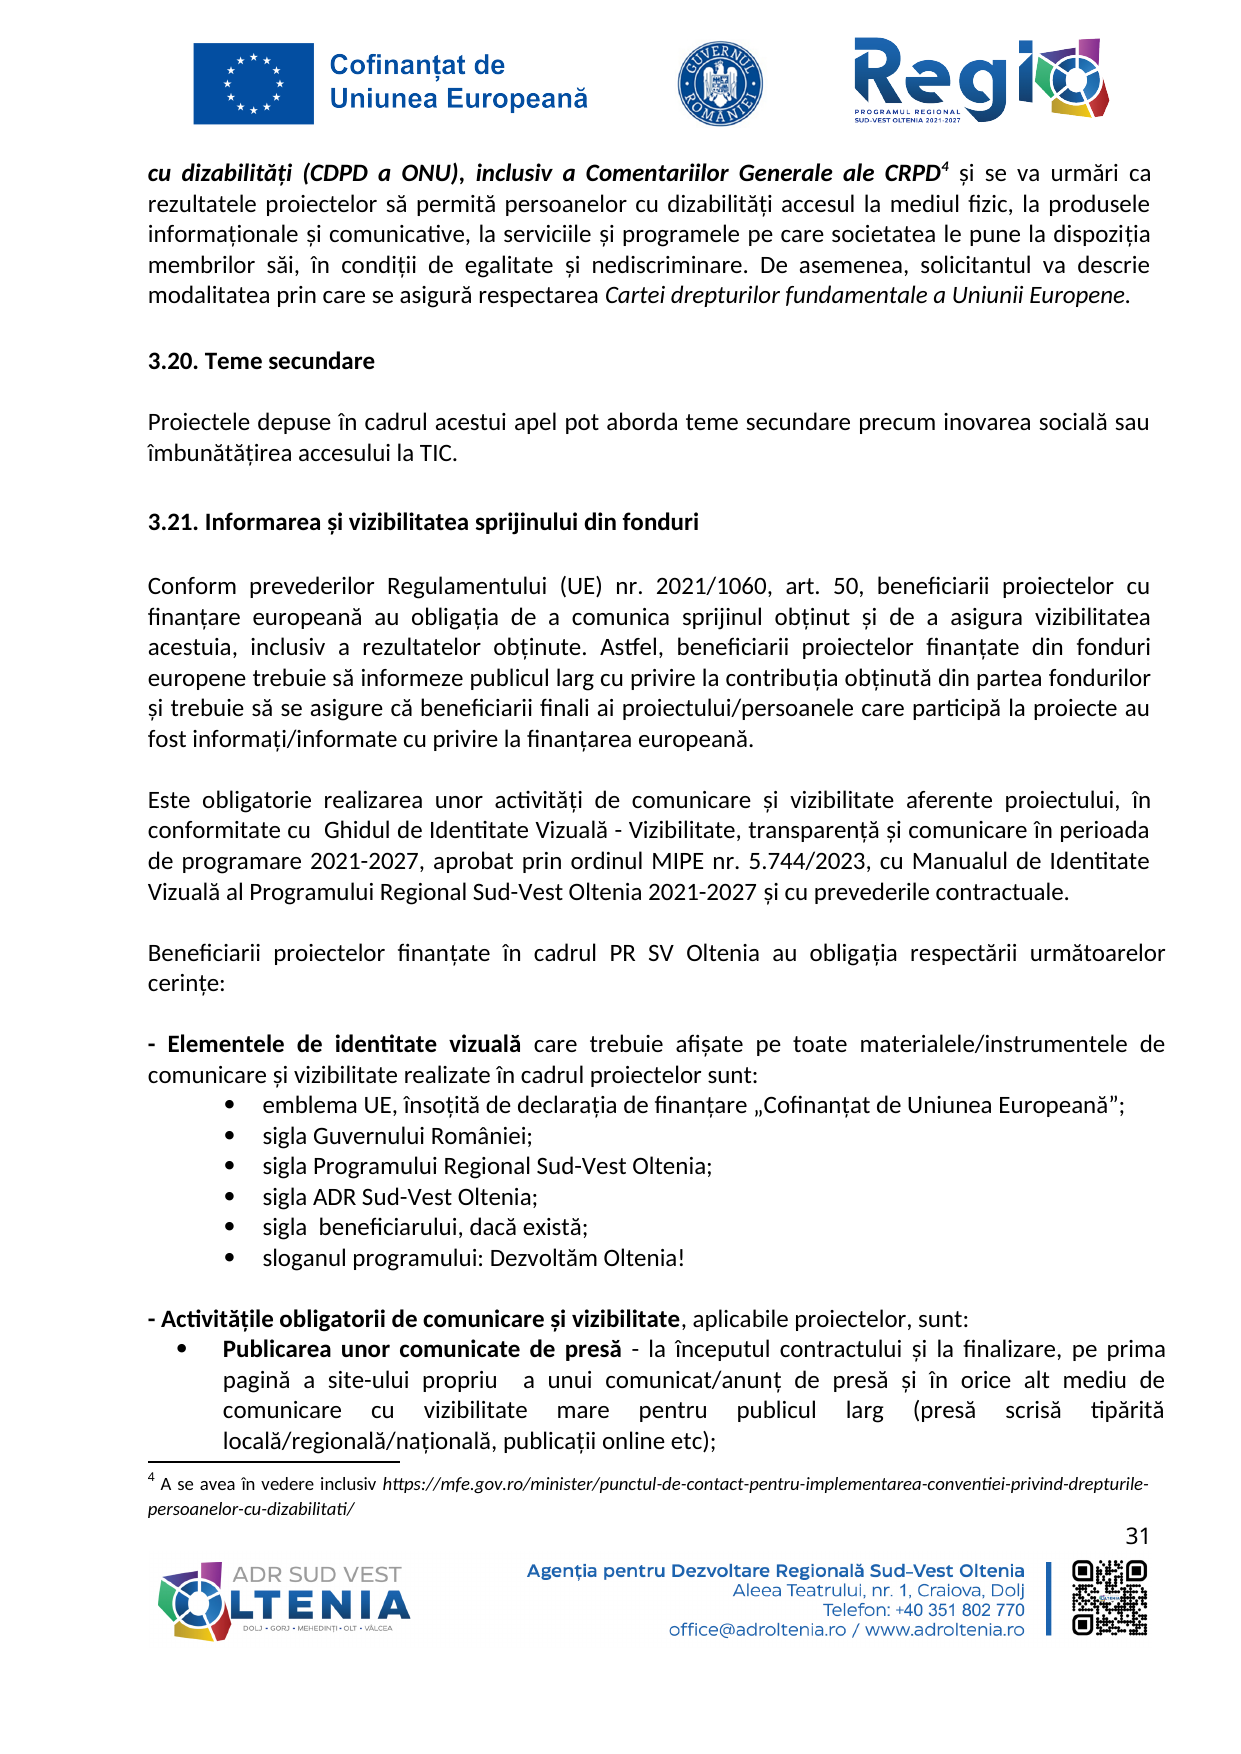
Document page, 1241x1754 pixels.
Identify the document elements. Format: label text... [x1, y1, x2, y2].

picture [148, 1551, 1152, 1648]
text - Elementele de identitate vizuală care trebuie afișate pe toate materialele/instrumentele de comunicare și vizibilitate realizate în cadrul proiectelor sunt: [148, 1028, 1166, 1089]
picture [852, 36, 1111, 126]
picture [674, 39, 768, 128]
list sigla ADR Sud-Vest Oltenia; [225, 1181, 1166, 1211]
subtitle 3.21. Informarea și vizibilitatea sprijinului din fonduri [148, 506, 1152, 536]
text Conform prevederilor Regulamentului (UE) nr. 2021/1060, art. 50, beneficiarii proiectelor cu finanțare europeană au obligația de a comunica sprijinul obținut și de a asigura vizibilitatea acestuia, inclusiv a rezultatelor obținute. Astfel, beneficiarii proiectelor finanțate din fonduri europene trebuie să informeze publicul larg cu privire la contribuția obținută din partea fondurilor și trebuie să se asigure că beneficiarii finali ai proiectului/persoanele care participă la proiecte au fost informați/informate cu privire la finanțarea europeană. [148, 570, 1152, 753]
text - Activitățile obligatorii de comunicare și vizibilitate, aplicabile proiectelor, sunt: [148, 1303, 1166, 1333]
list sigla beneficiarului, dacă există; [225, 1211, 1166, 1242]
list emblema UE, însoțită de declarația de finanțare „Cofinanțat de Uniunea Europeană”; [225, 1089, 1166, 1120]
list Publicarea unor comunicate de presă - la începutul contractului și la finalizare, pe prima pagină a site-ului propriu a unui comunicat/anunț de presă și în orice alt mediu de comunicare cu vizibilitate mare pentru publicul larg (presă scrisă tipărită locală/regională/națională, publicații online etc); [177, 1333, 1166, 1456]
text Proiectele depuse în cadrul acestui apel pot aborda teme secundare precum inovarea socială sau îmbunătățirea accesului la TIC. [148, 407, 1152, 468]
text Este obligatorie realizarea unor activități de comunicare și vizibilitate aferente proiectului, în conformitate cu Ghidul de Identitate Vizuală - Vizibilitate, transparenţă şi comunicare în perioada de programare 2021-2027, aprobat prin ordinul MIPE nr. 5.744/2023, cu Manualul de Identitate Vizuală al Programului Regional Sud-Vest Oltenia 2021-2027 și cu prevederile contractuale. [148, 784, 1152, 906]
list sigla Programului Regional Sud-Vest Oltenia; [225, 1150, 1166, 1181]
subtitle 3.20. Teme secundare [148, 345, 1152, 375]
list sigla Guvernului României; [225, 1120, 1166, 1150]
list sloganul programului: Dezvoltăm Oltenia! [225, 1242, 1166, 1272]
text Beneficiarii proiectelor finanțate în cadrul PR SV Oltenia au obligația respectării următoarelor cerințe: [148, 937, 1166, 998]
picture [188, 38, 590, 128]
